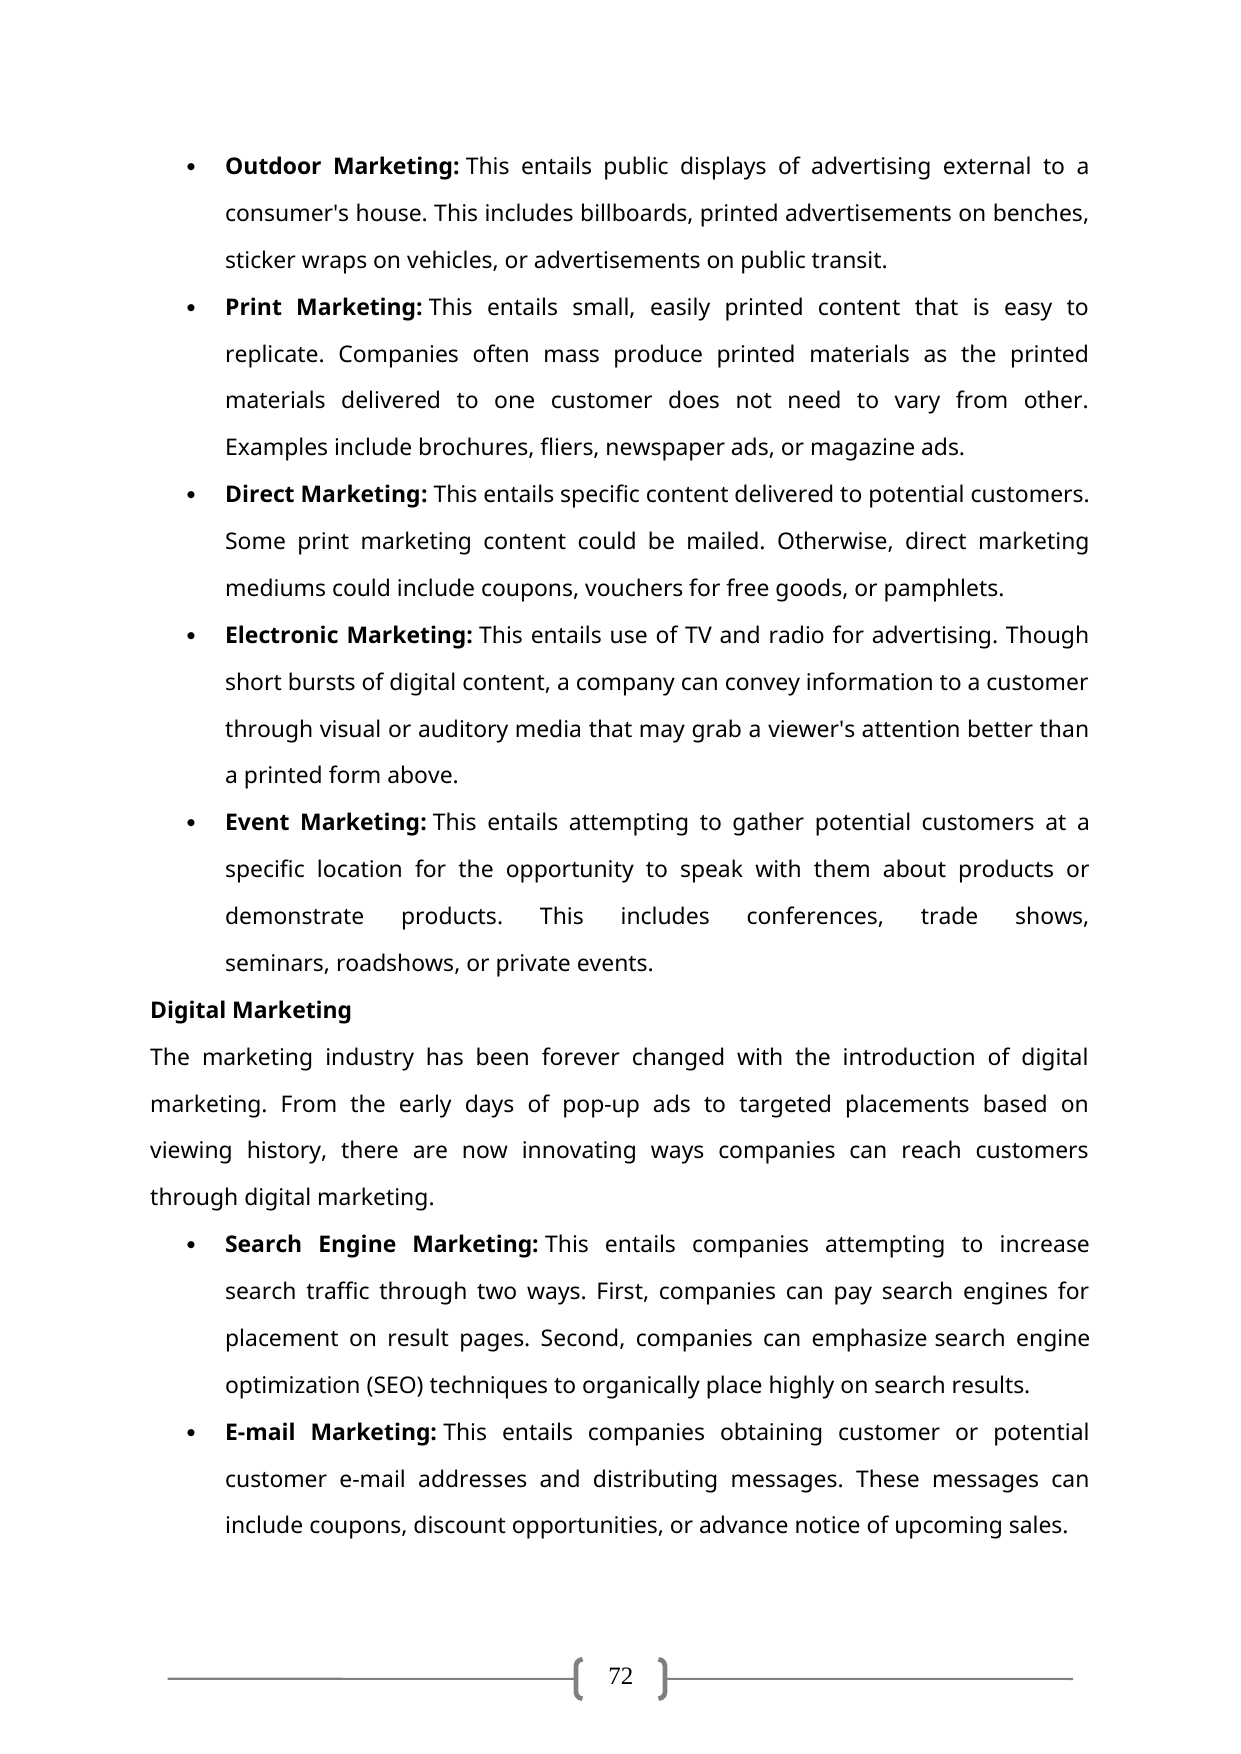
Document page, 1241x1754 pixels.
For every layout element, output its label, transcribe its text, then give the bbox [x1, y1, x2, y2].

list Event Marketing: This entails attempting to gather potential customers at a specific location for the opportunity to speak with them about products or demonstrate products. This includes conferences, trade shows, seminars, roadshows, or private events. [187, 806, 1090, 978]
list Print Marketing: This entails small, easily printed content that is easy to replicate. Companies often mass produce printed materials as the printed materials delivered to one customer does not need to vary from other. Examples include brochures, fliers, newspaper ads, or magazine ads. [187, 291, 1090, 462]
list E-mail Marketing: This entails companies obtaining customer or potential customer e-mail addresses and distributing messages. These messages can include coupons, discount opportunities, or advance notice of upcoming sales. [187, 1416, 1090, 1541]
list Outdoor Marketing: This entails public displays of advertising external to a consumer's house. This includes billboards, printed advertisements on benches, sticker wraps on vehicles, or advertisements on public transit. [187, 150, 1090, 275]
list Direct Marketing: This entails specific content delivered to potential customers. Some print marketing content could be mailed. Otherwise, direct marketing mediums could include coupons, vouchers for free goods, or pamphlets. [187, 478, 1090, 603]
list Electronic Marketing: This entails use of TV and radio for advertising. Though short bursts of digital content, a company can convey information to a customer through visual or auditory media that may grab a viewer's attention better than a printed form above. [187, 619, 1090, 791]
text Digital Marketing [150, 994, 1090, 1025]
list Search Engine Marketing: This entails companies attempting to increase search traffic through two ways. First, companies can pay search engines for placement on result pages. Second, companies can emphasize search engine optimization (SEO) techniques to organically place highly on search results. [187, 1228, 1090, 1400]
text The marketing industry has been forever changed with the introduction of digital marketing. From the early days of pop-up ads to targeted placements based on viewing history, there are now innovating ways companies can reach customers through digital marketing. [150, 1041, 1090, 1212]
